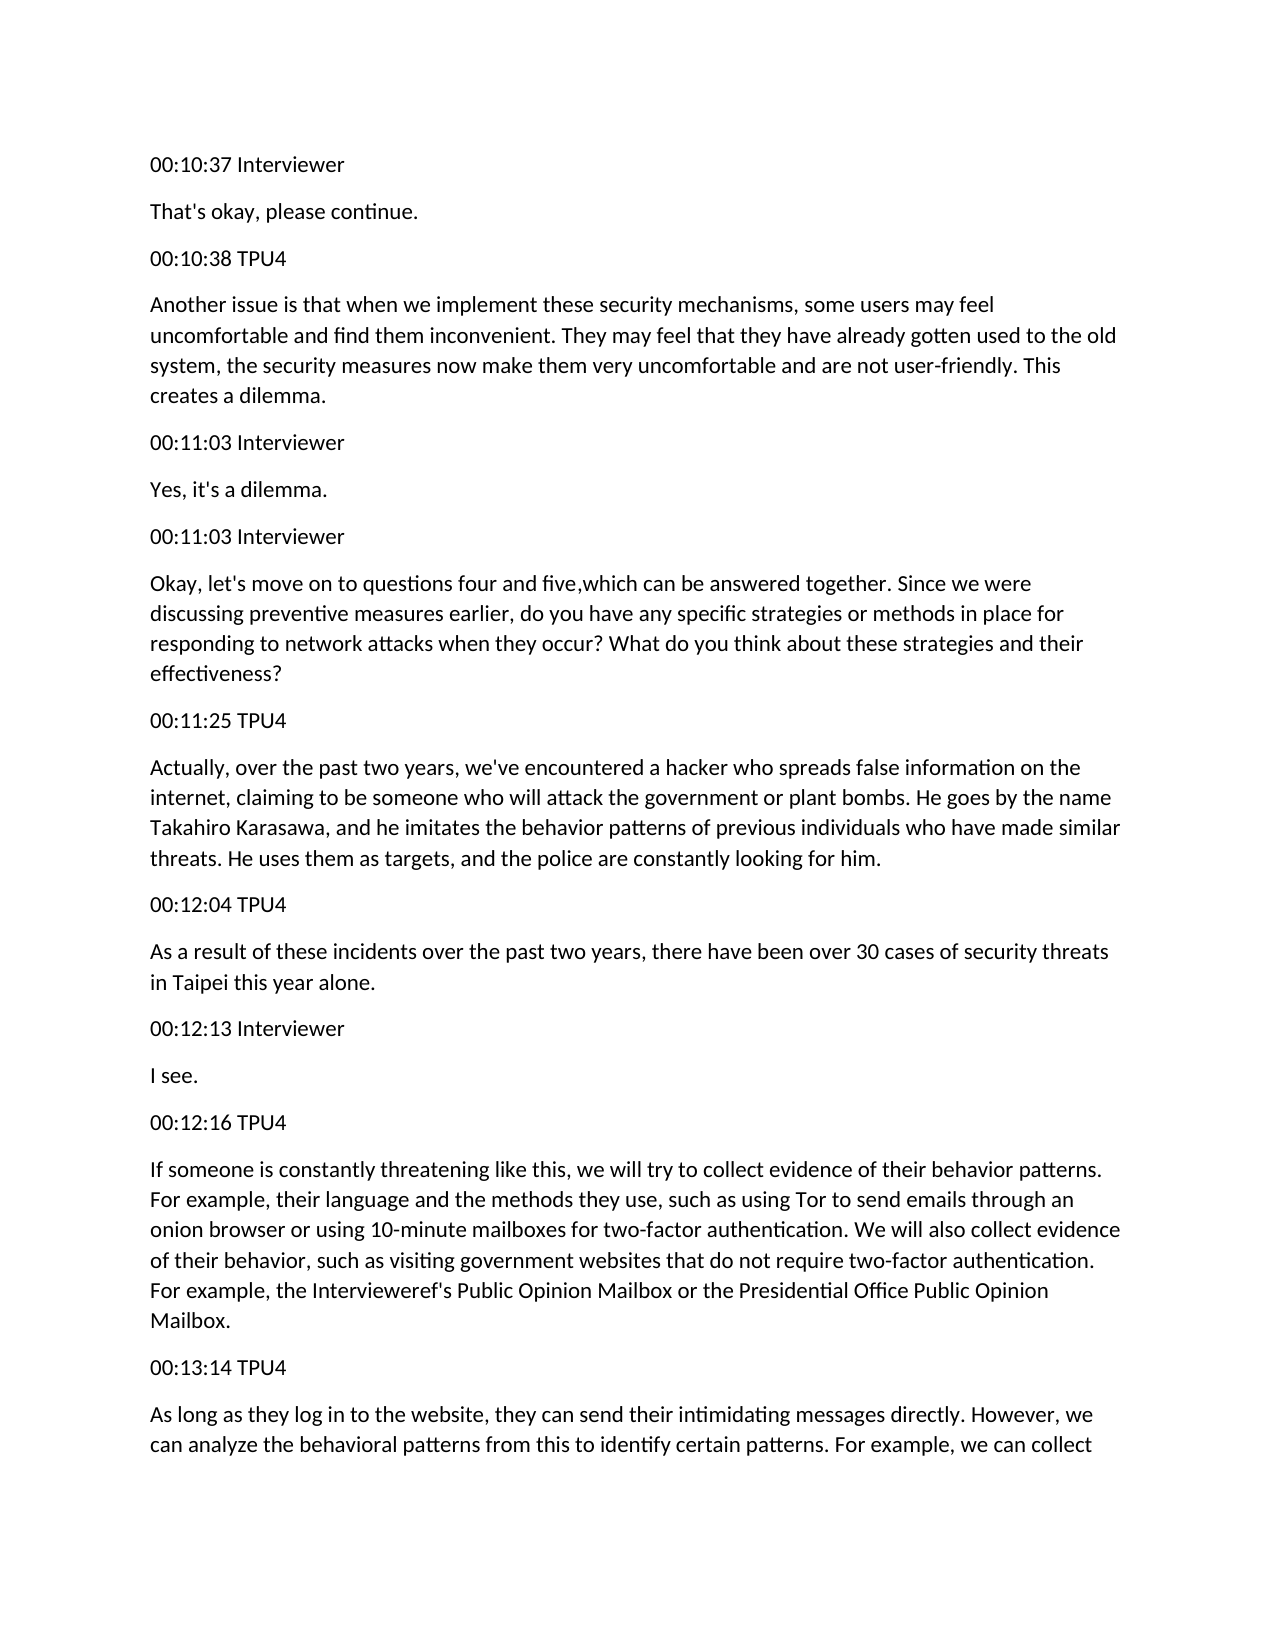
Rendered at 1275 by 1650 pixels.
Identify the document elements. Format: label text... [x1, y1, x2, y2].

text Yes, it's a dilemma. [150, 475, 1125, 503]
text That's okay, please continue. [150, 197, 1125, 225]
text 00:11:03 Interviewer [150, 428, 1125, 456]
text Actually, over the past two years, we've encountered a hacker who spreads false information on the internet, claiming to be someone who will attack the government or plant bombs. He goes by the name Takahiro Karasawa, and he imitates the behavior patterns of previous individuals who have made similar threats. He uses them as targets, and the police are constantly looking for him. [150, 753, 1125, 872]
text 00:12:13 Interviewer [150, 1014, 1125, 1043]
text 00:13:14 TPU4 [150, 1353, 1125, 1381]
text 00:11:03 Interviewer [150, 522, 1125, 550]
text 00:12:04 TPU4 [150, 891, 1125, 919]
text 00:10:37 Interviewer [150, 150, 1125, 178]
text As a result of these incidents over the past two years, there have been over 30 cases of security threats in Taipei this year alone. [150, 937, 1125, 996]
text 00:10:38 TPU4 [150, 244, 1125, 272]
text 00:12:16 TPU4 [150, 1108, 1125, 1136]
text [150, 1400, 1125, 1458]
text I see. [150, 1061, 1125, 1089]
text If someone is constantly threatening like this, we will try to collect evidence of their behavior patterns. For example, their language and the methods they use, such as using Tor to send emails through an onion browser or using 10-minute mailboxes for two-factor authentication. We will also collect evidence of their behavior, such as visiting government websites that do not require two-factor authentication. For example, the Intervieweref's Public Opinion Mailbox or the Presidential Office Public Opinion Mailbox. [150, 1155, 1125, 1334]
text Okay, let's move on to questions four and five,which can be answered together. Since we were discussing preventive measures earlier, do you have any specific strategies or methods in place for responding to network attacks when they occur? What do you think about these strategies and their effectiveness? [150, 569, 1125, 687]
text Another issue is that when we implement these security mechanisms, some users may feel uncomfortable and find them inconvenient. They may feel that they have already gotten used to the old system, the security measures now make them very uncomfortable and are not user-friendly. This creates a dilemma. [150, 291, 1125, 409]
text 00:11:25 TPU4 [150, 706, 1125, 734]
